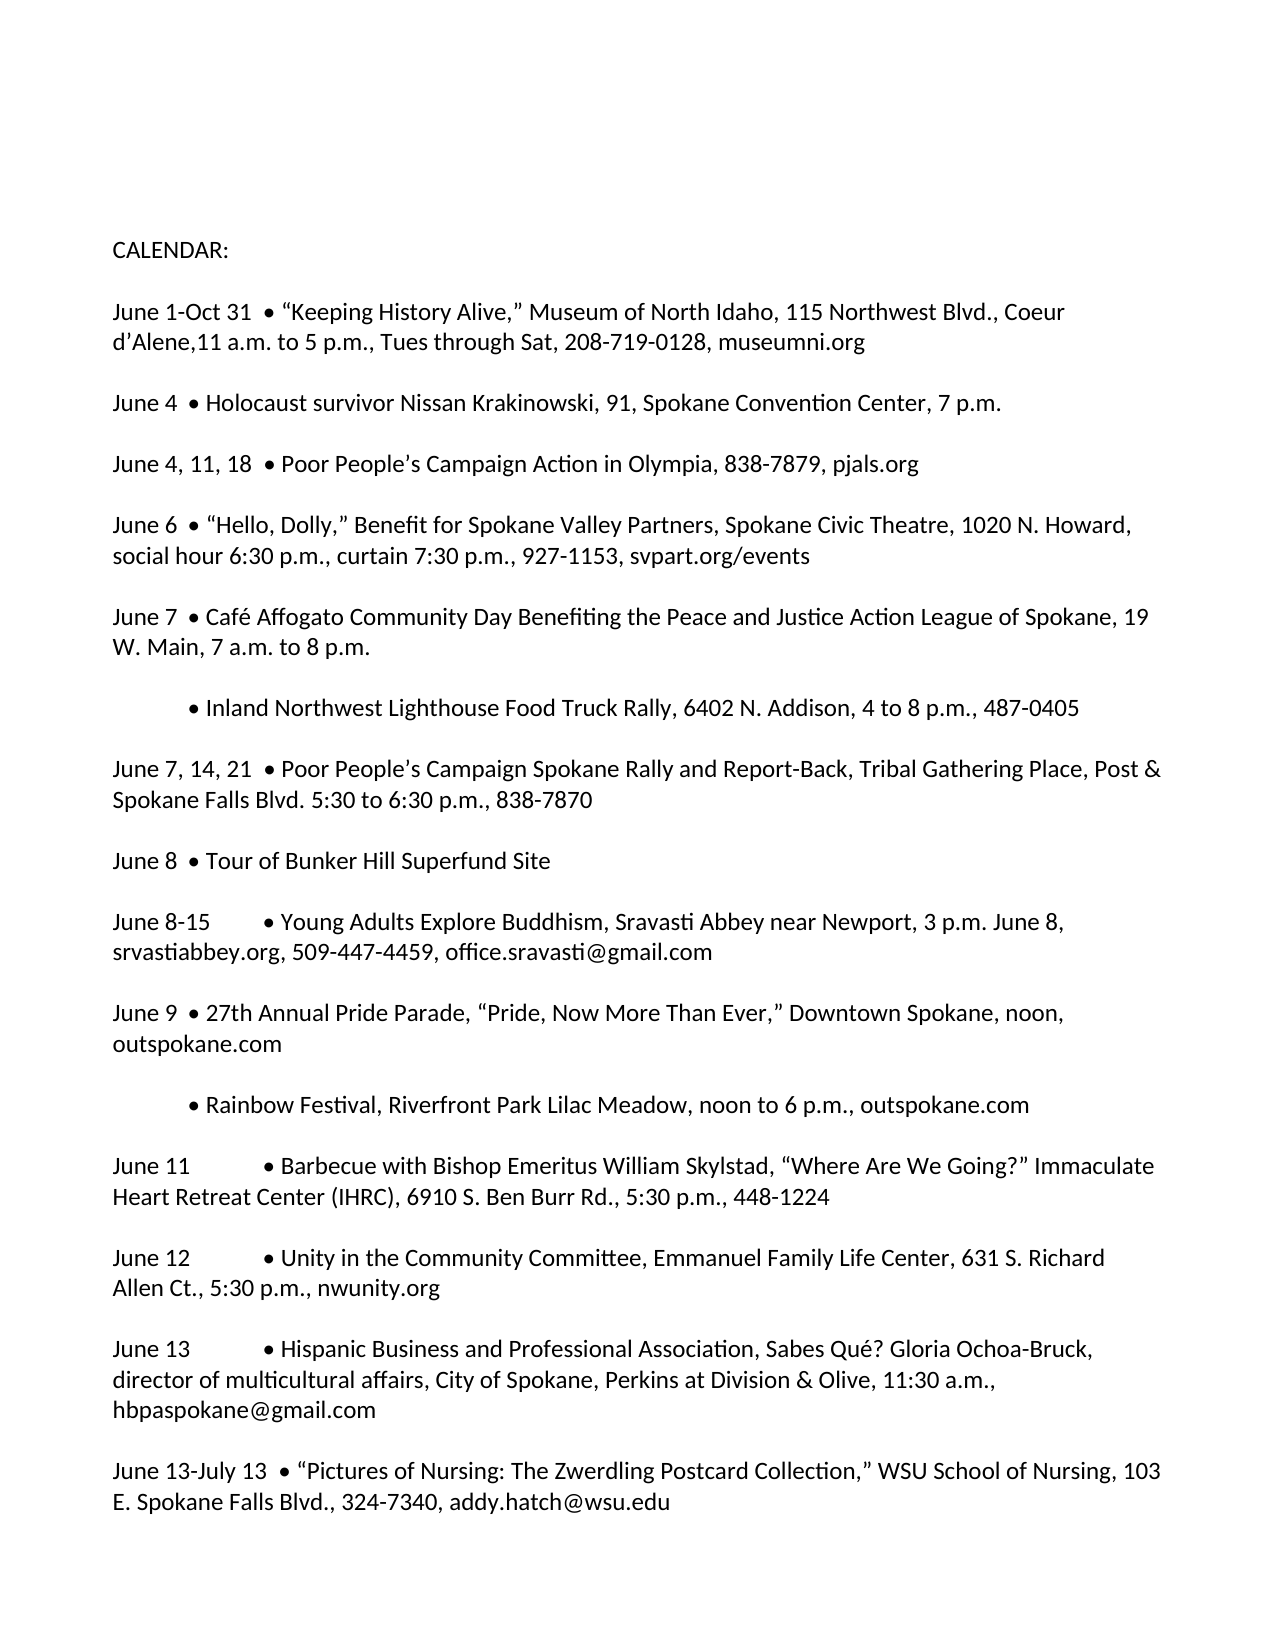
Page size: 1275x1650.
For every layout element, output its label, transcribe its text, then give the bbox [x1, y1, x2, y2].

text June 13-July 13 • “Pictures of Nursing: The Zwerdling Postcard Collection,” WSU School of Nursing, 103 E. Spokane Falls Blvd., 324-7340, addy.hatch@wsu.edu [112, 1455, 1162, 1516]
text June 8-15 • Young Adults Explore Buddhism, Sravasti Abbey near Newport, 3 p.m. June 8, srvastiabbey.org, 509-447-4459, office.sravasti@gmail.com [112, 906, 1162, 967]
text June 12 • Unity in the Community Committee, Emmanuel Family Life Center, 631 S. Richard Allen Ct., 5:30 p.m., nwunity.org [112, 1242, 1162, 1303]
text June 8 • Tour of Bunker Hill Superfund Site [112, 845, 1162, 876]
text June 11 • Barbecue with Bishop Emeritus William Skylstad, “Where Are We Going?” Immaculate Heart Retreat Center (IHRC), 6910 S. Ben Burr Rd., 5:30 p.m., 448-1224 [112, 1150, 1162, 1211]
text • Rainbow Festival, Riverfront Park Lilac Meadow, noon to 6 p.m., outspokane.com [112, 1089, 1162, 1120]
text June 4 • Holocaust survivor Nissan Krakinowski, 91, Spokane Convention Center, 7 p.m. [112, 387, 1162, 418]
text CALENDAR: [112, 234, 1162, 265]
text June 6 • “Hello, Dolly,” Benefit for Spokane Valley Partners, Spokane Civic Theatre, 1020 N. Howard, social hour 6:30 p.m., curtain 7:30 p.m., 927-1153, svpart.org/events [112, 509, 1162, 570]
text June 7, 14, 21 • Poor People’s Campaign Spokane Rally and Report-Back, Tribal Gathering Place, Post & Spokane Falls Blvd. 5:30 to 6:30 p.m., 838-7870 [112, 753, 1162, 814]
text June 4, 11, 18 • Poor People’s Campaign Action in Olympia, 838-7879, pjals.org [112, 448, 1162, 479]
text June 13 • Hispanic Business and Professional Association, Sabes Qué? Gloria Ochoa-Bruck, director of multicultural affairs, City of Spokane, Perkins at Division & Olive, 11:30 a.m., hbpaspokane@gmail.com [112, 1333, 1162, 1425]
text • Inland Northwest Lighthouse Food Truck Rally, 6402 N. Addison, 4 to 8 p.m., 487-0405 [112, 692, 1162, 723]
text June 7 • Café Affogato Community Day Benefiting the Peace and Justice Action League of Spokane, 19 W. Main, 7 a.m. to 8 p.m. [112, 601, 1162, 662]
text June 9 • 27th Annual Pride Parade, “Pride, Now More Than Ever,” Downtown Spokane, noon, outspokane.com [112, 998, 1162, 1059]
text June 1-Oct 31 • “Keeping History Alive,” Museum of North Idaho, 115 Northwest Blvd., Coeur d’Alene,11 a.m. to 5 p.m., Tues through Sat, 208-719-0128, museumni.org [112, 296, 1162, 357]
